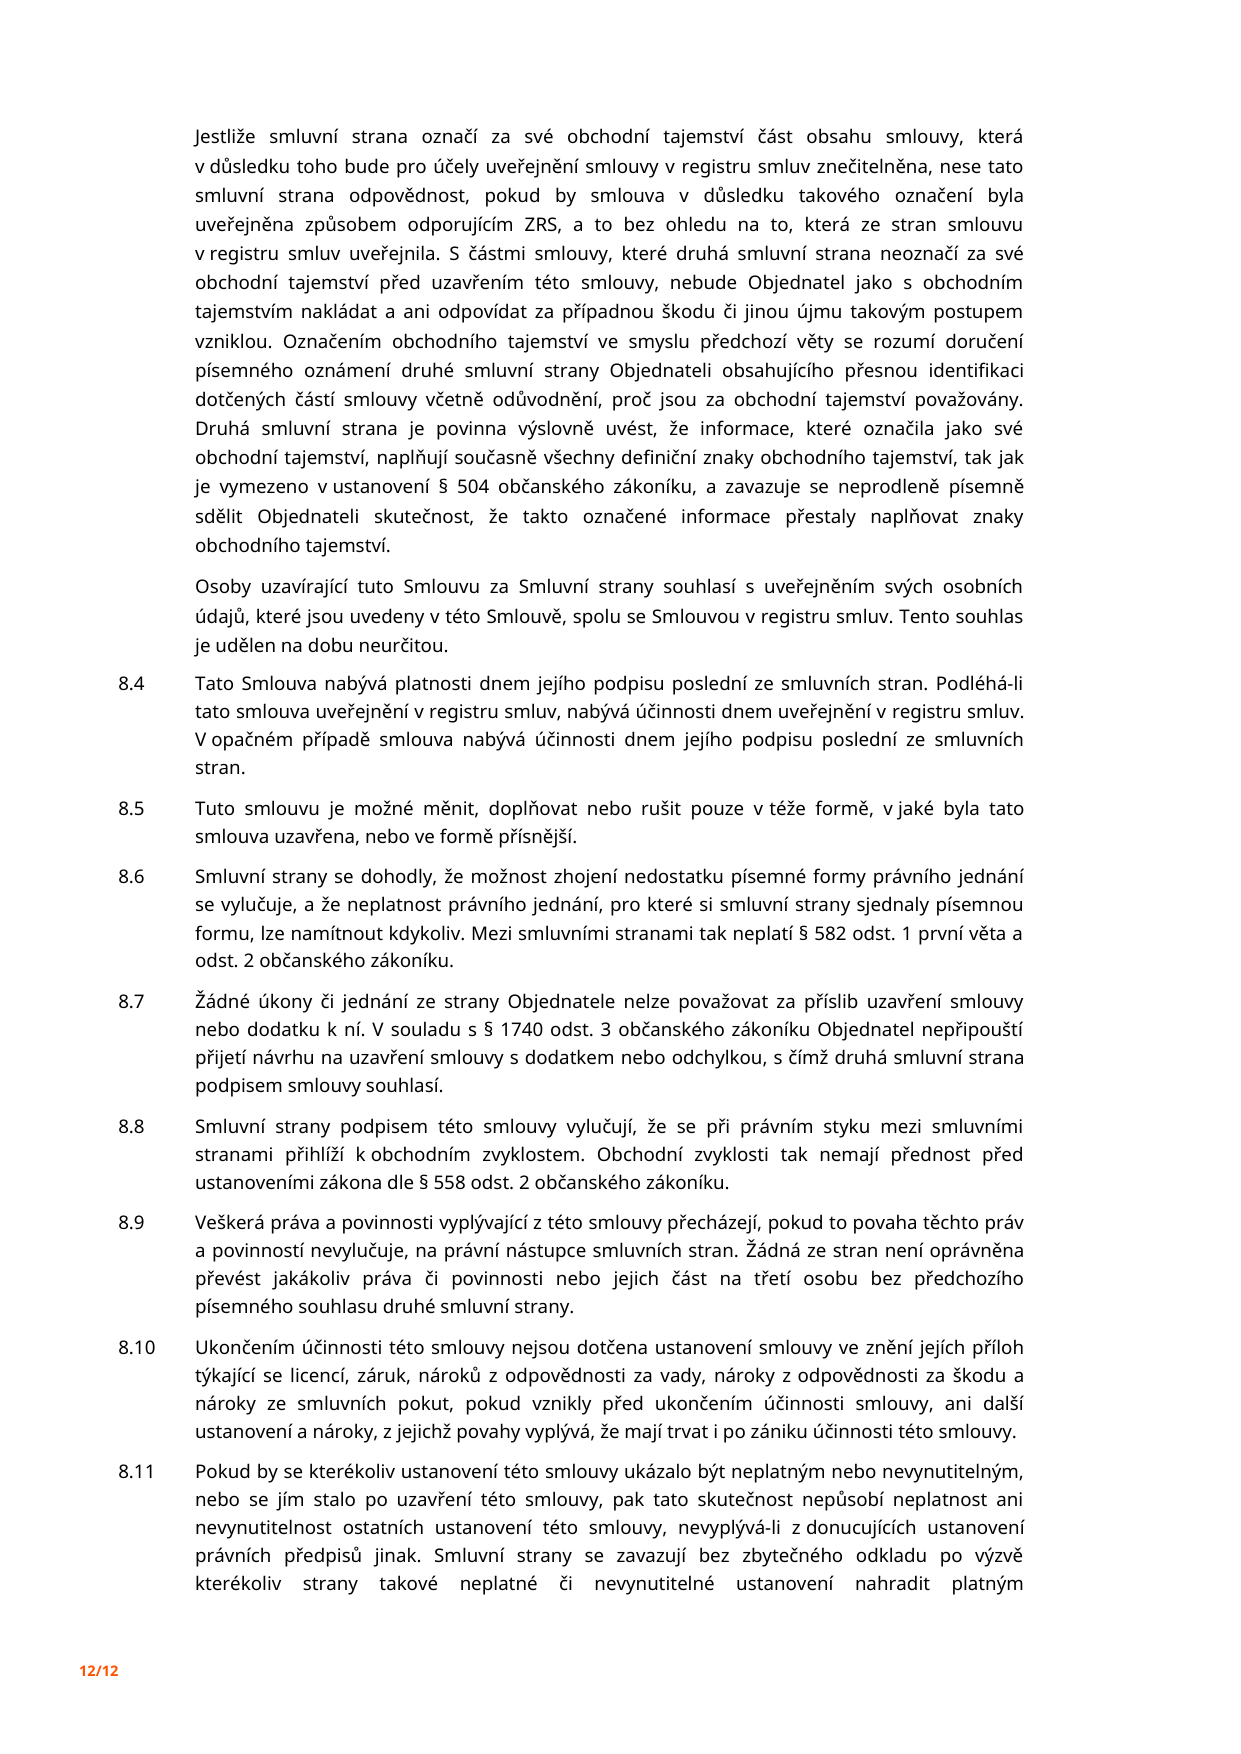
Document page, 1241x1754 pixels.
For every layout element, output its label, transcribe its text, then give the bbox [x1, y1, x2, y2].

list Tato Smlouva nabývá platnosti dnem jejího podpisu poslední ze smluvních stran. Podléhá-li tato smlouva uveřejnění v registru smluv, nabývá účinnosti dnem uveřejnění v registru smluv. V opačném případě smlouva nabývá účinnosti dnem jejího podpisu poslední ze smluvních stran. [118, 671, 1024, 780]
list Tuto smlouvu je možné měnit, doplňovat nebo rušit pouze v téže formě, v jaké byla tato smlouva uzavřena, nebo ve formě přísnější. [118, 795, 1024, 849]
text Jestliže smluvní strana označí za své obchodní tajemství část obsahu smlouvy, která v důsledku toho bude pro účely uveřejnění smlouvy v registru smluv znečitelněna, nese tato smluvní strana odpovědnost, pokud by smlouva v důsledku takového označení byla uveřejněna způsobem odporujícím ZRS, a to bez ohledu na to, která ze stran smlouvu v registru smluv uveřejnila. S částmi smlouvy, které druhá smluvní strana neoznačí za své obchodní tajemství před uzavřením této smlouvy, nebude Objednatel jako s obchodním tajemstvím nakládat a ani odpovídat za případnou škodu či jinou újmu takovým postupem vzniklou. Označením obchodního tajemství ve smyslu předchozí věty se rozumí doručení písemného oznámení druhé smluvní strany Objednateli obsahujícího přesnou identifikaci dotčených částí smlouvy včetně odůvodnění, proč jsou za obchodní tajemství považovány. Druhá smluvní strana je povinna výslovně uvést, že informace, které označila jako své obchodní tajemství, naplňují současně všechny definiční znaky obchodního tajemství, tak jak je vymezeno v ustanovení § 504 občanského zákoníku, a zavazuje se neprodleně písemně sdělit Objednateli skutečnost, že takto označené informace přestaly naplňovat znaky obchodního tajemství. [195, 121, 1024, 558]
list Smluvní strany se dohodly, že možnost zhojení nedostatku písemné formy právního jednání se vylučuje, a že neplatnost právního jednání, pro které si smluvní strany sjednaly písemnou formu, lze namítnout kdykoliv. Mezi smluvními stranami tak neplatí § 582 odst. 1 první věta a odst. 2 občanského zákoníku. [118, 864, 1024, 973]
list Ukončením účinnosti této smlouvy nejsou dotčena ustanovení smlouvy ve znění jejích příloh týkající se licencí, záruk, nároků z odpovědnosti za vady, nároky z odpovědnosti za škodu a nároky ze smluvních pokut, pokud vznikly před ukončením účinnosti smlouvy, ani další ustanovení a nároky, z jejichž povahy vyplývá, že mají trvat i po zániku účinnosti této smlouvy. [118, 1334, 1024, 1444]
list Smluvní strany podpisem této smlouvy vylučují, že se při právním styku mezi smluvními stranami přihlíží k obchodním zvyklostem. Obchodní zvyklosti tak nemají přednost před ustanoveními zákona dle § 558 odst. 2 občanského zákoníku. [118, 1113, 1024, 1194]
list Veškerá práva a povinnosti vyplývající z této smlouvy přecházejí, pokud to povaha těchto práv a povinností nevylučuje, na právní nástupce smluvních stran. Žádná ze stran není oprávněna převést jakákoliv práva či povinnosti nebo jejich část na třetí osobu bez předchozího písemného souhlasu druhé smluvní strany. [118, 1209, 1024, 1319]
text Osoby uzavírající tuto Smlouvu za Smluvní strany souhlasí s uveřejněním svých osobních údajů, které jsou uvedeny v této Smlouvě, spolu se Smlouvou v registru smluv. Tento souhlas je udělen na dobu neurčitou. [195, 571, 1024, 658]
list Žádné úkony či jednání ze strany Objednatele nelze považovat za příslib uzavření smlouvy nebo dodatku k ní. V souladu s § 1740 odst. 3 občanského zákoníku Objednatel nepřipouští přijetí návrhu na uzavření smlouvy s dodatkem nebo odchylkou, s čímž druhá smluvní strana podpisem smlouvy souhlasí. [118, 988, 1024, 1098]
